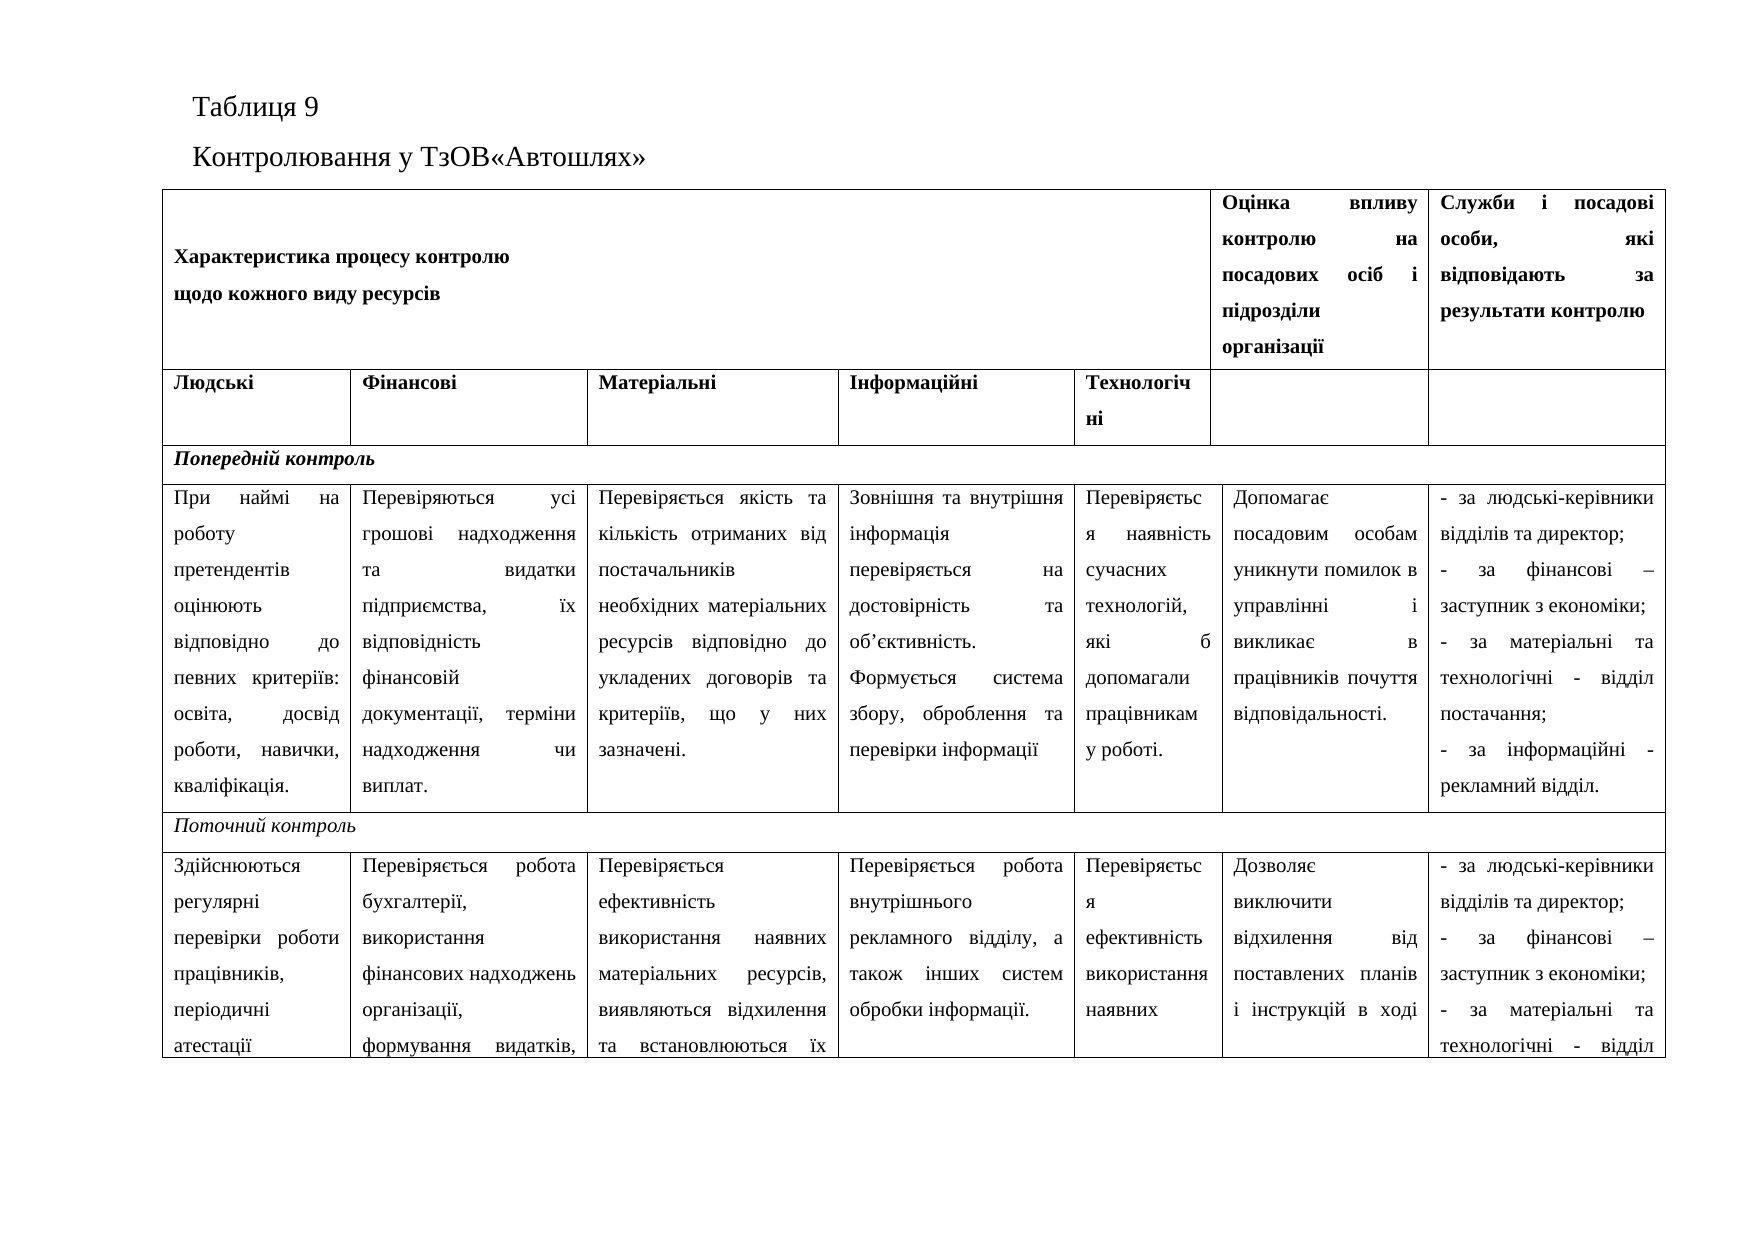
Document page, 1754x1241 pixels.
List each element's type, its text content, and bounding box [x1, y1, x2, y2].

table_header Оцінка впливу контролю на посадових осіб і підрозділи організації [1211, 190, 1428, 369]
table_cell Матеріальні [588, 370, 838, 445]
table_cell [1223, 853, 1428, 1057]
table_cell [163, 853, 350, 1057]
table_cell Попередній контроль [163, 446, 1665, 484]
table_cell Людські [163, 370, 350, 445]
table_cell Перевіряються усі грошові надходження та видатки підприємства, їх відповідність фінансовій документації, терміни надходження чи виплат. [351, 485, 587, 812]
table_cell Інформаційні [839, 370, 1074, 445]
table_cell При наймі на роботу претендентів оцінюють відповідно до певних критеріїв: освіта, досвід роботи, навички, кваліфікація. [163, 485, 350, 812]
text Таблиця 9 [118, 89, 1636, 122]
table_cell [588, 853, 838, 1057]
table_cell [1211, 370, 1428, 445]
table_cell Поточний контроль [163, 813, 1665, 852]
table_cell Перевіряється якість та кількість отриманих від постачальників необхідних матеріальних ресурсів відповідно до укладених договорів та критеріїв, що у них зазначені. [588, 485, 838, 812]
table_cell Допомагає посадовим особам уникнути помилок в управлінні і викликає в працівників почуття відповідальності. [1223, 485, 1428, 812]
table_cell Фінансові [351, 370, 587, 445]
text Контролювання у ТзОВ«Автошлях» [118, 139, 1636, 172]
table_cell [1429, 853, 1665, 1057]
table_cell Зовнішня та внутрішня інформація перевіряється на достовірність та об’єктивність. Формується система збору, оброблення та перевірки інформації [839, 485, 1074, 812]
table_cell Технологічні [1075, 370, 1210, 445]
table_header Служби і посадові особи, які відповідають за результати контролю [1429, 190, 1665, 369]
table_header Характеристика процесу контролю щодо кожного виду ресурсів [163, 190, 1210, 369]
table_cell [1075, 853, 1222, 1057]
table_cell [839, 853, 1074, 1057]
table_cell - за людські-керівники відділів та директор; - за фінансові – заступник з економіки; - за матеріальні та технологічні - відділ постачання; - за інформаційні - рекламний відділ. [1429, 485, 1665, 812]
table_cell [1429, 370, 1665, 445]
table_cell Перевіряється наявність сучасних технологій, які б допомагали працівникам у роботі. [1075, 485, 1222, 812]
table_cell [351, 853, 587, 1057]
